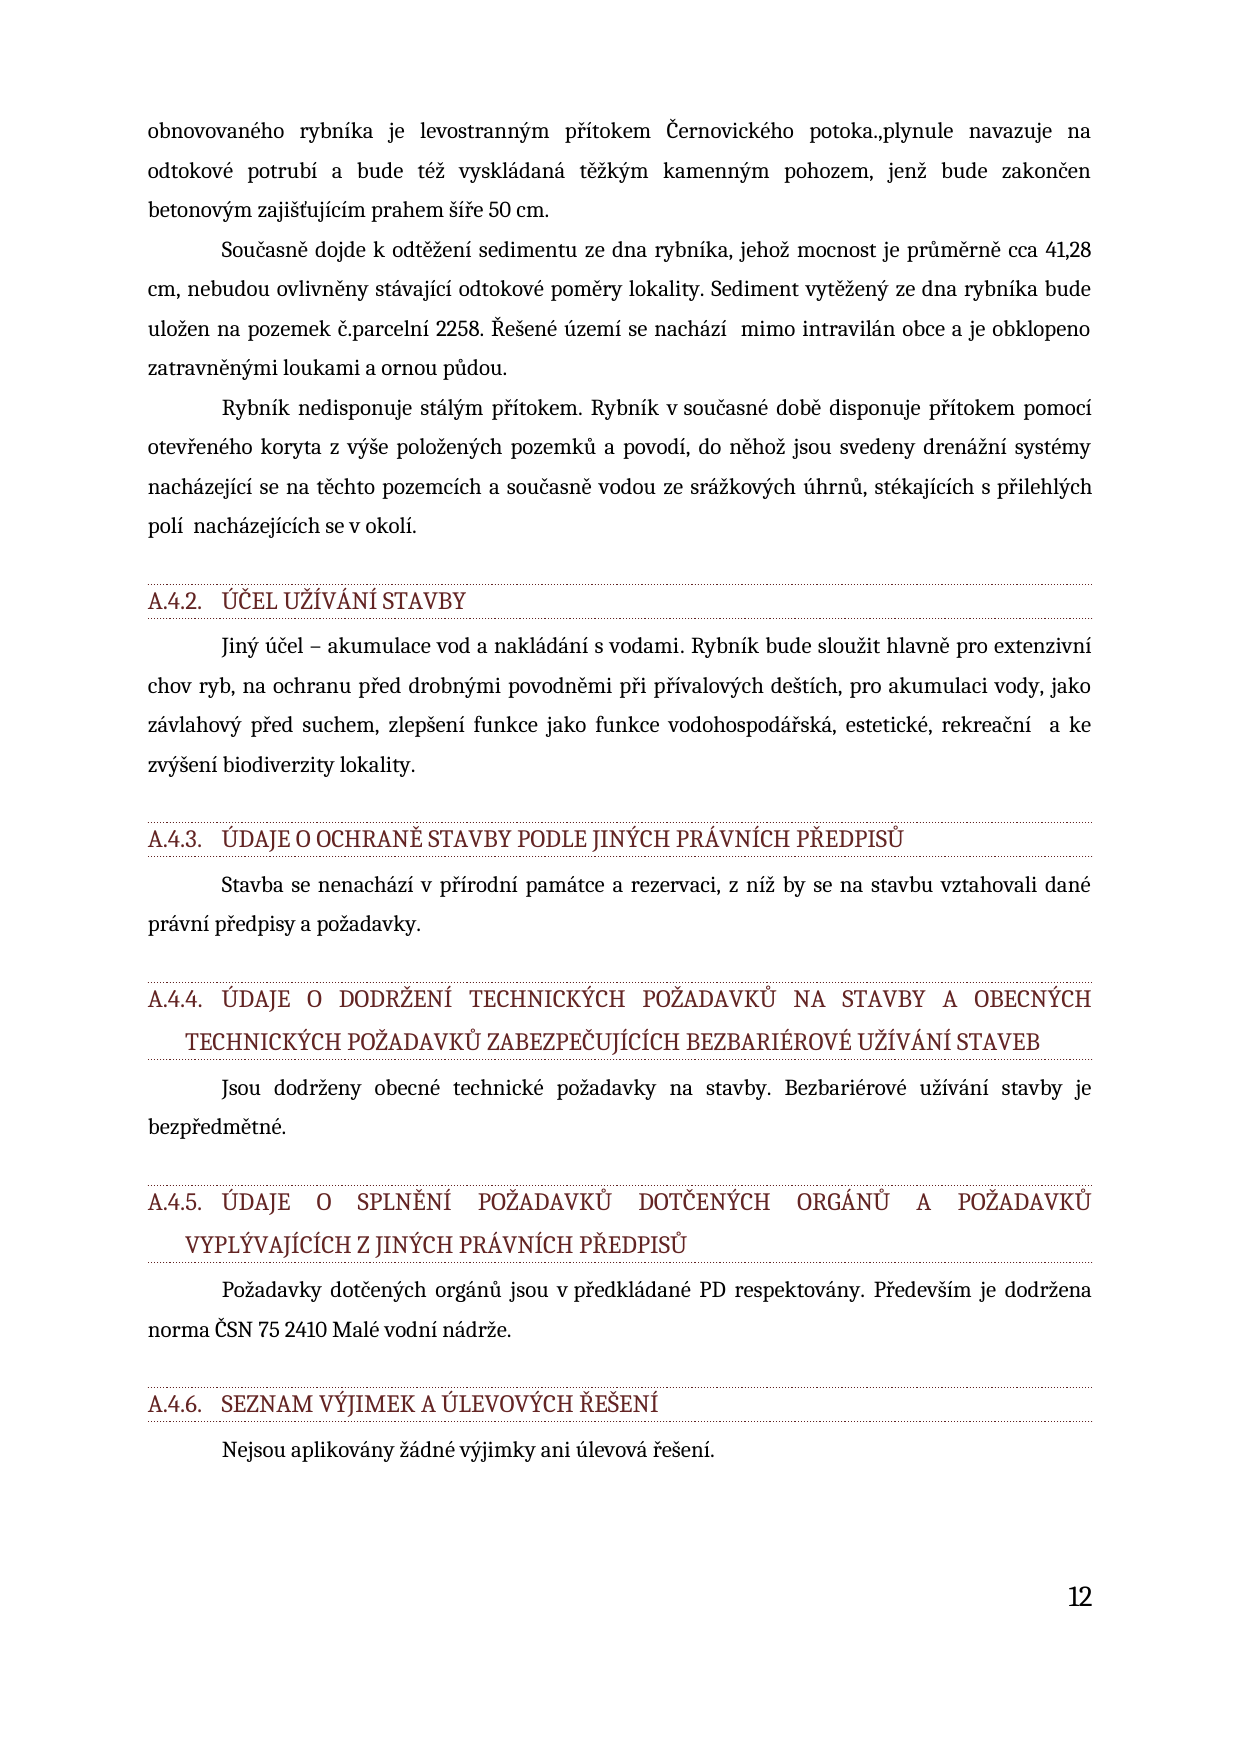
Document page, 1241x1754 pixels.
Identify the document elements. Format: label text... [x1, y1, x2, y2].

subtitle Seznam výjimek a úlevových řešení [148, 1387, 1092, 1422]
text Jiný účel – akumulace vod a nakládání s vodami. Rybník bude sloužit hlavně pro extenzivní chov ryb, na ochranu před drobnými povodněmi při přívalových deštích, pro akumulaci vody, jako závlahový před suchem, zlepšení funkce jako funkce vodohospodářská, estetické, rekreační a ke zvýšení biodiverzity lokality. [148, 633, 1092, 778]
subtitle Účel užívání stavby [148, 584, 1092, 619]
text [148, 118, 1092, 223]
text Jsou dodrženy obecné technické požadavky na stavby. Bezbariérové užívání stavby je bezpředmětné. [148, 1074, 1092, 1140]
text Nejsou aplikovány žádné výjimky ani úlevová řešení. [148, 1437, 1092, 1463]
subtitle Údaje o dodržení technických požadavků na stavby a obecných technických požadavků zabezpečujících bezbariérové užívání staveb [148, 982, 1092, 1060]
subtitle Údaje o splnění požadavků dotčených orgánů a požadavků vyplývajících z jiných právních předpisů [148, 1184, 1092, 1263]
text Současně dojde k odtěžení sedimentu ze dna rybníka, jehož mocnost je průměrně cca 41,28 cm, nebudou ovlivněny stávající odtokové poměry lokality. Sediment vytěžený ze dna rybníka bude uložen na pozemek č.parcelní 2258. Řešené území se nachází mimo intravilán obce a je obklopeno zatravněnými loukami a ornou půdou. [148, 237, 1092, 381]
text Rybník nedisponuje stálým přítokem. Rybník v současné době disponuje přítokem pomocí otevřeného koryta z výše položených pozemků a povodí, do něhož jsou svedeny drenážní systémy nacházející se na těchto pozemcích a současně vodou ze srážkových úhrnů, stékajících s přilehlých polí nacházejících se v okolí. [148, 394, 1092, 539]
text Požadavky dotčených orgánů jsou v předkládané PD respektovány. Především je dodržena norma ČSN 75 2410 Malé vodní nádrže. [148, 1277, 1092, 1343]
text Stavba se nenachází v přírodní památce a rezervaci, z níž by se na stavbu vztahovali dané právní předpisy a požadavky. [148, 872, 1092, 937]
subtitle Údaje o ochraně stavby podle jiných právních předpisů [148, 822, 1092, 857]
